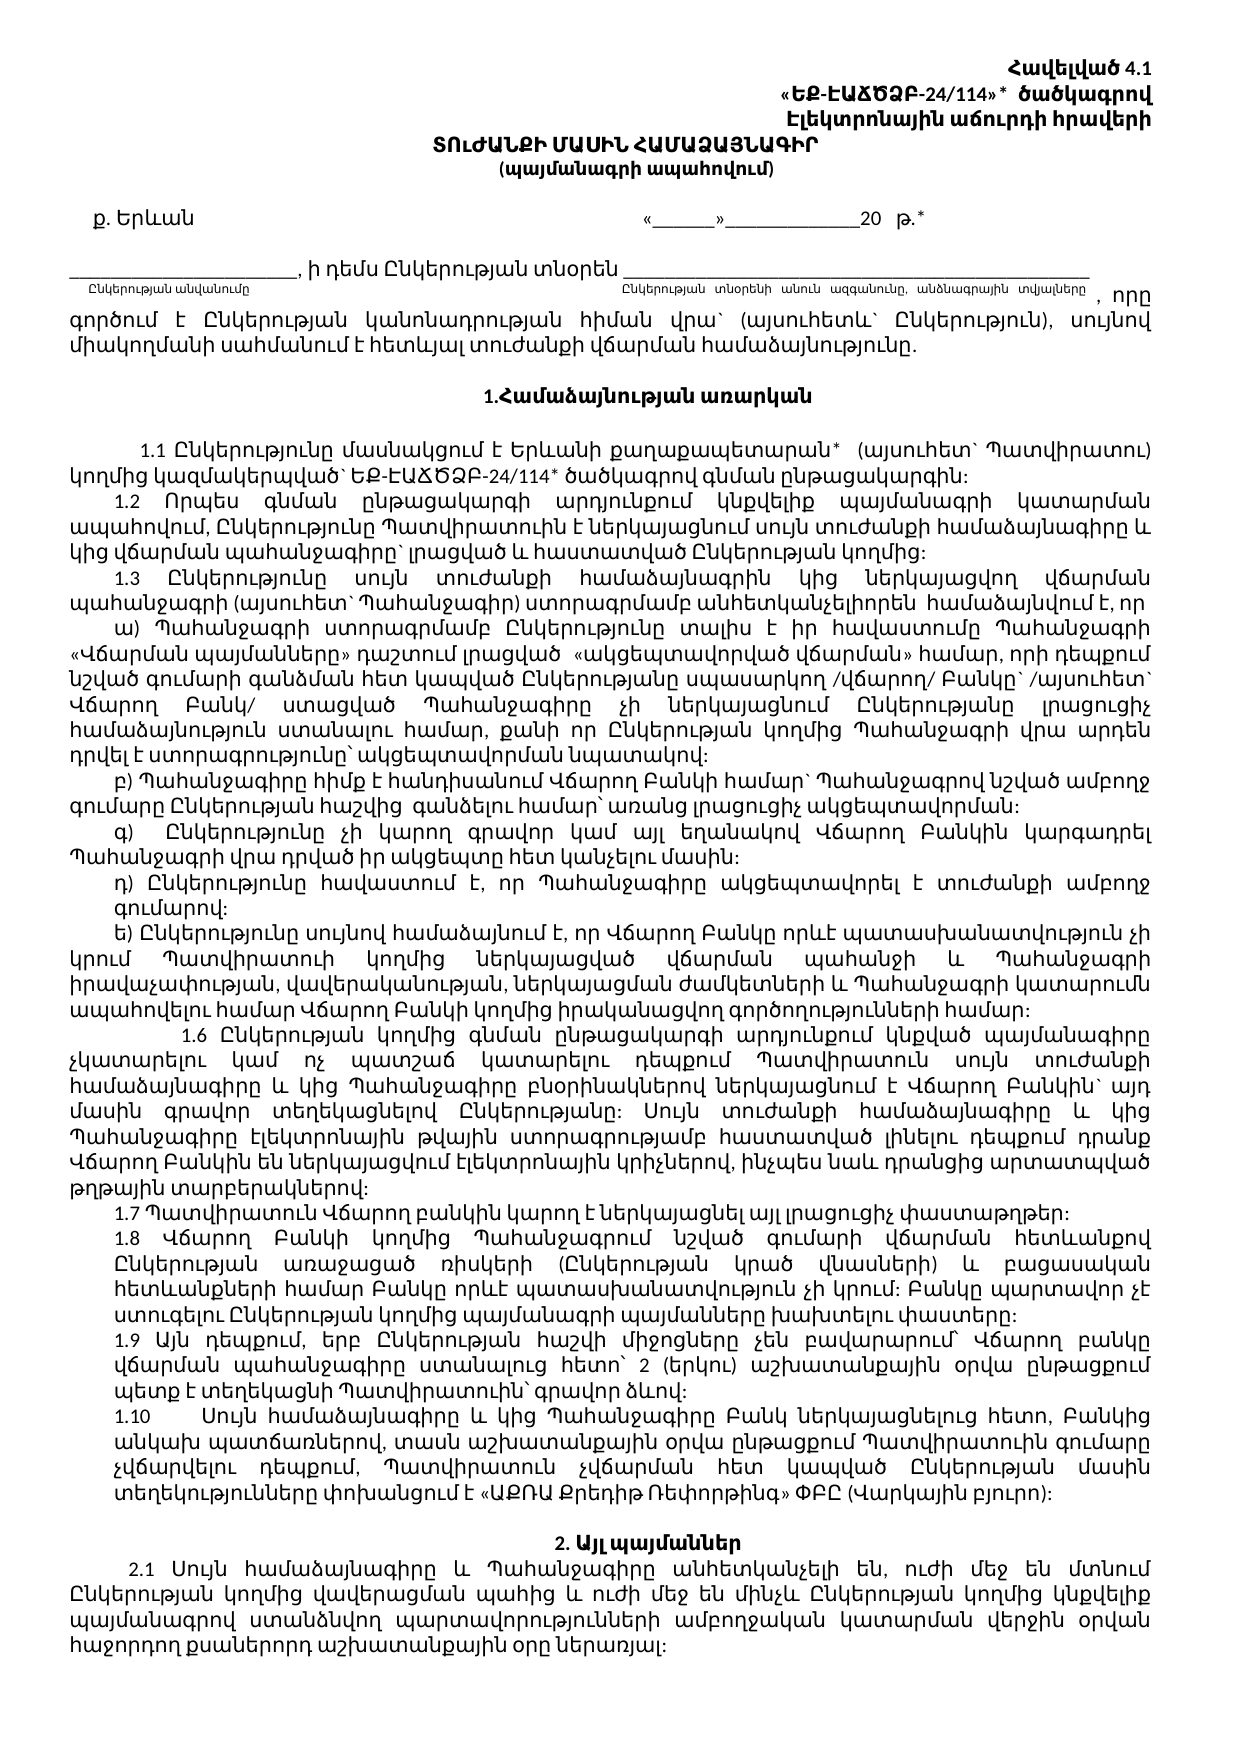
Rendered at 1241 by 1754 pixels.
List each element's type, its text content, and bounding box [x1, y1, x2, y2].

text բ) Պահանջագիրը հիմք է հանդիսանում Վճարող Բանկի համար` Պահանջագրով նշված ամբողջ գումարը Ընկերության հաշվից գանձելու համար՝ առանց լրացուցիչ ակցեպտավորման: [69, 768, 1152, 819]
text 1.8 Վճարող Բանկի կողմից Պահանջագրում նշված գումարի վճարման հետևանքով Ընկերության առաջացած ռիսկերի (Ընկերության կրած վնասների) և բացասական հետևանքների համար Բանկը որևէ պատասխանատվություն չի կրում: Բանկը պարտավոր չէ ստուգելու Ընկերության կողմից պայմանագրի պայմանները խախտելու փաստերը: [113, 1226, 1152, 1327]
text ՏՈւԺԱՆՔԻ ՄԱՍԻՆ ՀԱՄԱՁԱՅՆԱԳԻՐ [69, 132, 1152, 157]
text 1.7 Պատվիրատուն Վճարող բանկին կարող է ներկայացնել այլ լրացուցիչ փաստաթղթեր: [113, 1200, 1152, 1226]
text դ) Ընկերությունը հավաստում է, որ Պահանջագիրը ակցեպտավորել է տուժանքի ամբողջ գումարով: [113, 870, 1152, 921]
text ե) Ընկերությունը սույնով համաձայնում է, որ Վճարող Բանկը որևէ պատասխանատվություն չի կրում Պատվիրատուի կողմից ներկայացված վճարման պահանջի և Պահանջագրի իրավաչափության, վավերականության, ներկայացման ժամկետների և Պահանջագրի կատարումն ապահովելու համար Վճարող Բանկի կողմից իրականացվող գործողությունների համար: [69, 921, 1152, 1022]
text ա) Պահանջագրի ստորագրմամբ Ընկերությունը տալիս է իր հավաստումը Պահանջագրի «Վճարման պայմանները» դաշտում լրացված «ակցեպտավորված վճարման» համար, որի դեպքում նշված գումարի գանձման հետ կապված Ընկերությանը սպասարկող /վճարող/ Բանկը` /այսուհետ` Վճարող Բանկ/ ստացված Պահանջագիրը չի ներկայացնում Ընկերությանը լրացուցիչ համաձայնություն ստանալու համար, քանի որ Ընկերության կողմից Պահանջագրի վրա արդեն դրվել է ստորագրությունը՝ ակցեպտավորման նպատակով: [69, 616, 1152, 768]
text 2. Այլ պայմաններ [144, 1531, 1152, 1556]
text 1.3 Ընկերությունը սույն տուժանքի համաձայնագրին կից ներկայացվող վճարման պահանջագրի (այսուհետ` Պահանջագիր) ստորագրմամբ անհետկանչելիորեն համաձայնվում է, որ [69, 565, 1152, 616]
text ք. Երևան «______»_____________20 թ.* [69, 206, 1152, 231]
text 1.10 Սույն համաձայնագիրը և կից Պահանջագիրը Բանկ ներկայացնելուց հետո, Բանկից անկախ պատճառներով, տասն աշխատանքային օրվա ընթացքում Պատվիրատուին գումարը չվճարվելու դեպքում, Պատվիրատուն չվճարման հետ կապված Ընկերության մասին տեղեկությունները փոխանցում է «ԱՔՌԱ Քրեդիթ Ռեփորթինգ» ՓԲԸ (Վարկային բյուրո): [113, 1403, 1152, 1505]
text ______________________, ի դեմս Ընկերության տնօրեն _____________________________________________ [69, 256, 1152, 282]
text «ԵՔ-ԷԱՃԾՁԲ-24/114»* ծածկագրով [69, 81, 1152, 106]
text 1.Համաձայնության առարկան [144, 383, 1152, 409]
text (պայմանագրի ապահովում) [69, 157, 1152, 180]
text Ընկերության անվանումը Ընկերության տնօրենի անուն ազգանունը, անձնագրային տվյալները , որը գործում է Ընկերության կանոնադրության հիման վրա` (այսուհետև` Ընկերություն), սույնով միակողմանի սահմանում է հետևյալ տուժանքի վճարման համաձայնությունը. [69, 282, 1152, 358]
text Հավելված 4.1 [69, 56, 1152, 81]
text 2.1 Սույն համաձայնագիրը և Պահանջագիրը անհետկանչելի են, ուժի մեջ են մտնում Ընկերության կողմից վավերացման պահից և ուժի մեջ են մինչև Ընկերության կողմից կնքվելիք պայմանագրով ստանձնվող պարտավորությունների ամբողջական կատարման վերջին օրվան հաջորդող քսաներորդ աշխատանքային օրը ներառյալ: [69, 1556, 1152, 1658]
text 1.1 Ընկերությունը մասնակցում է Երևանի քաղաքապետարան* (այսուհետ` Պատվիրատու) կողմից կազմակերպված` ԵՔ-ԷԱՃԾՁԲ-24/114* ծածկագրով գնման ընթացակարգին: [69, 438, 1152, 488]
text Էլեկտրոնային աճուրդի հրավերի [69, 106, 1152, 132]
text գ) Ընկերությունը չի կարող գրավոր կամ այլ եղանակով Վճարող Բանկին կարգադրել Պահանջագրի վրա դրված իր ակցեպտը հետ կանչելու մասին: [69, 819, 1152, 870]
text 1.6 Ընկերության կողմից գնման ընթացակարգի արդյունքում կնքված պայմանագիրը չկատարելու կամ ոչ պատշաճ կատարելու դեպքում Պատվիրատուն սույն տուժանքի համաձայնագիրը և կից Պահանջագիրը բնօրինակներով ներկայացնում է Վճարող Բանկին` այդ մասին գրավոր տեղեկացնելով Ընկերությանը: Սույն տուժանքի համաձայնագիրը և կից Պահանջագիրը էլեկտրոնային թվային ստորագրությամբ հաստատված լինելու դեպքում դրանք Վճարող Բանկին են ներկայացվում էլեկտրոնային կրիչներով, ինչպես նաև դրանցից արտատպված թղթային տարբերակներով: [69, 1022, 1152, 1200]
text 1.2 Որպես գնման ընթացակարգի արդյունքում կնքվելիք պայմանագրի կատարման ապահովում, Ընկերությունը Պատվիրատուին է ներկայացնում սույն տուժանքի համաձայնագիրը և կից վճարման պահանջագիրը` լրացված և հաստատված Ընկերության կողմից: [69, 488, 1152, 565]
text 1.9 Այն դեպքում, երբ Ընկերության հաշվի միջոցները չեն բավարարում՝ Վճարող բանկը վճարման պահանջագիրը ստանալուց հետո՝ 2 (երկու) աշխատանքային օրվա ընթացքում պետք է տեղեկացնի Պատվիրատուին՝ գրավոր ձևով: [113, 1327, 1152, 1403]
